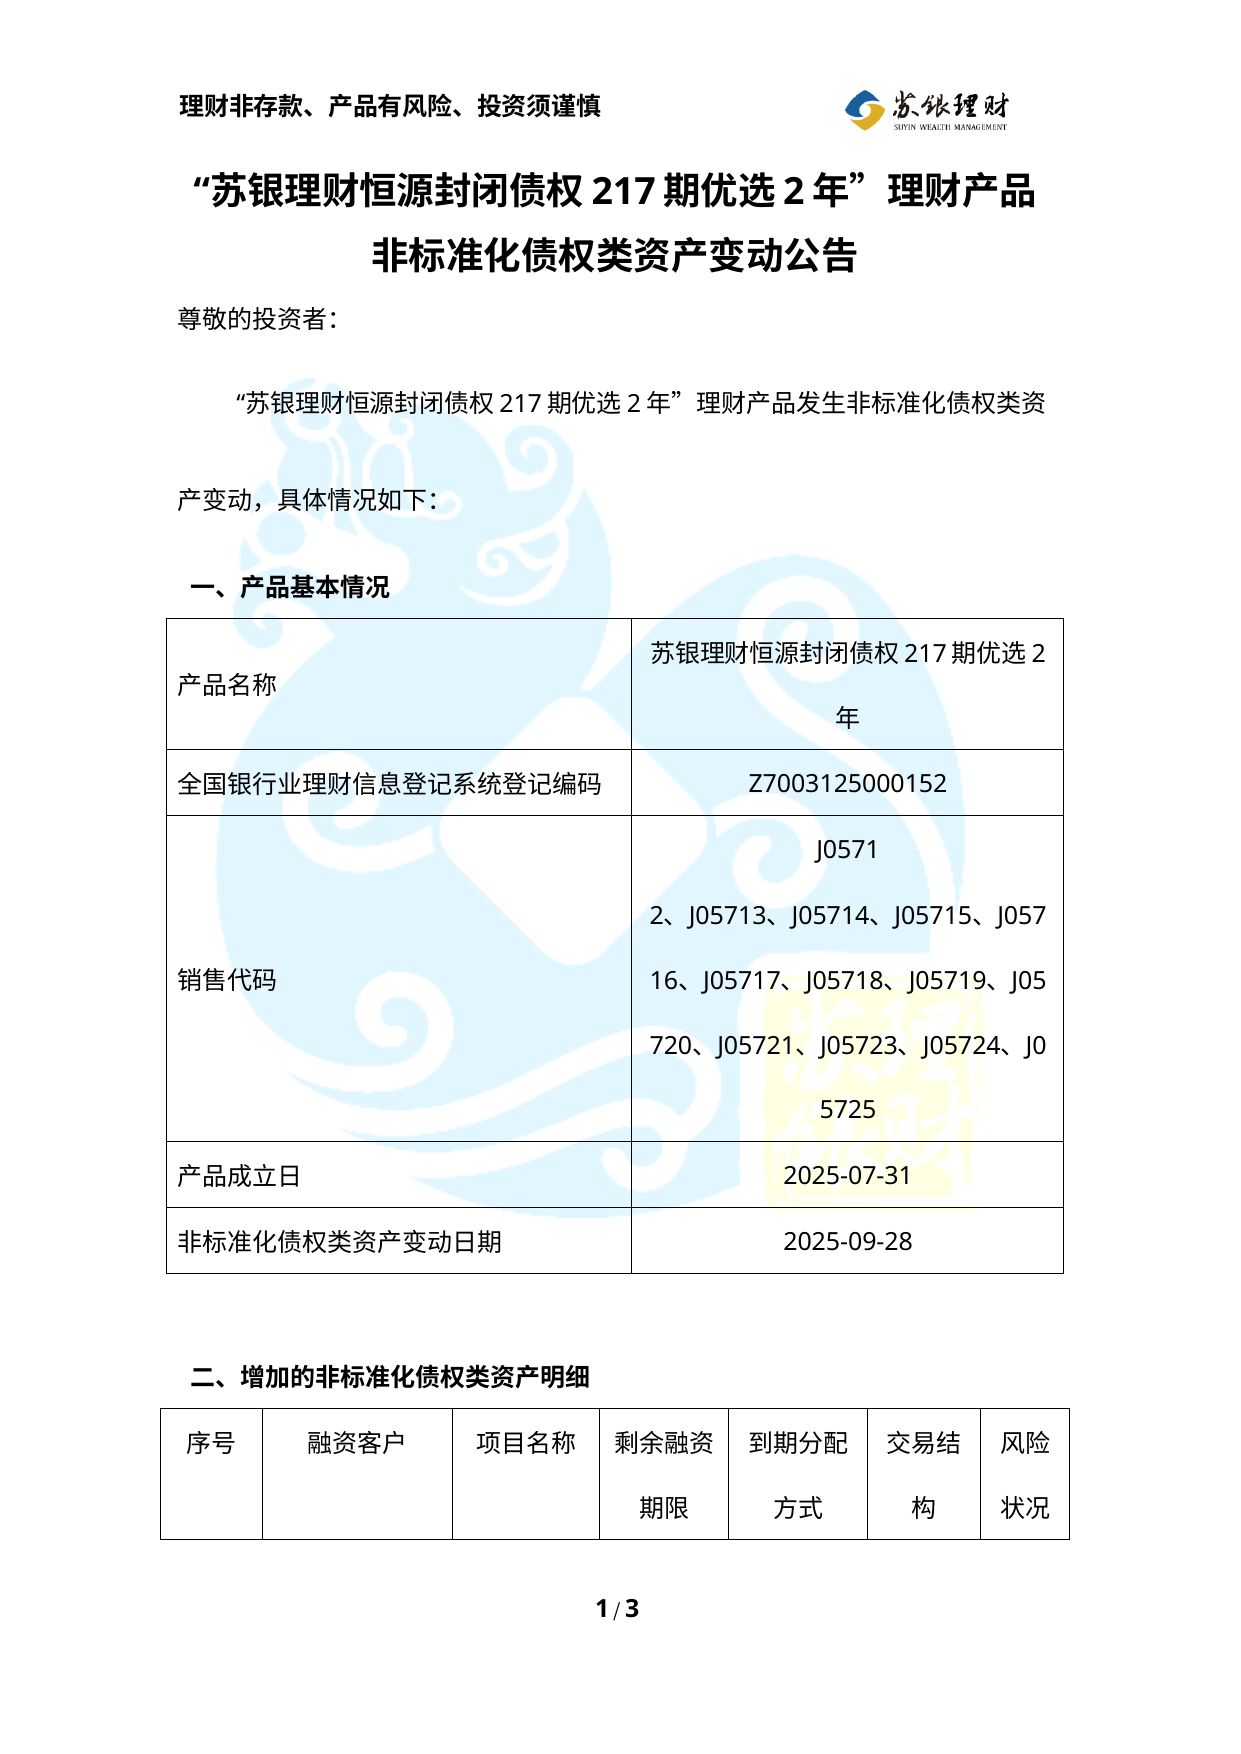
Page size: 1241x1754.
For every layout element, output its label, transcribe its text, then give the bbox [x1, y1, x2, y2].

table_header 项目名称 [453, 1409, 599, 1539]
table_cell 销售代码 [167, 816, 631, 1141]
picture [820, 72, 1039, 143]
table_header 风险状况 [981, 1409, 1069, 1539]
table_header 交易结构 [868, 1409, 980, 1539]
subtitle 二、增加的非标准化债权类资产明细 [190, 1343, 1053, 1408]
table_header 剩余融资期限（天） [600, 1409, 728, 1539]
table_cell J05712、J05713、J05714、J05715、J05716、J05717、J05718、J05719、J05720、J05721、J05723、J05724、J05725 [632, 816, 1063, 1141]
table_header 产品名称 [167, 619, 631, 749]
table_header 融资客户 [263, 1409, 452, 1539]
table_cell 2025-07-31 [632, 1142, 1063, 1207]
text “苏银理财恒源封闭债权217期优选2年”理财产品发生非标准化债权类资产变动，具体情况如下： [177, 369, 1053, 531]
text “苏银理财恒源封闭债权217期优选2年”理财产品非标准化债权类资产变动公告 [177, 156, 1053, 286]
table_cell 非标准化债权类资产变动日期 [167, 1208, 631, 1273]
table_header 到期分配方式 [729, 1409, 867, 1539]
subtitle 一、产品基本情况 [190, 553, 1053, 618]
table_cell 2025-09-28 [632, 1208, 1063, 1273]
text 尊敬的投资者： [177, 286, 1053, 351]
table_header 苏银理财恒源封闭债权217期优选2年 [632, 619, 1063, 749]
table_cell Z7003125000152 [632, 750, 1063, 815]
table_cell 产品成立日 [167, 1142, 631, 1207]
table_cell 全国银行业理财信息登记系统登记编码 [167, 750, 631, 815]
table_header 序号 [161, 1409, 262, 1539]
